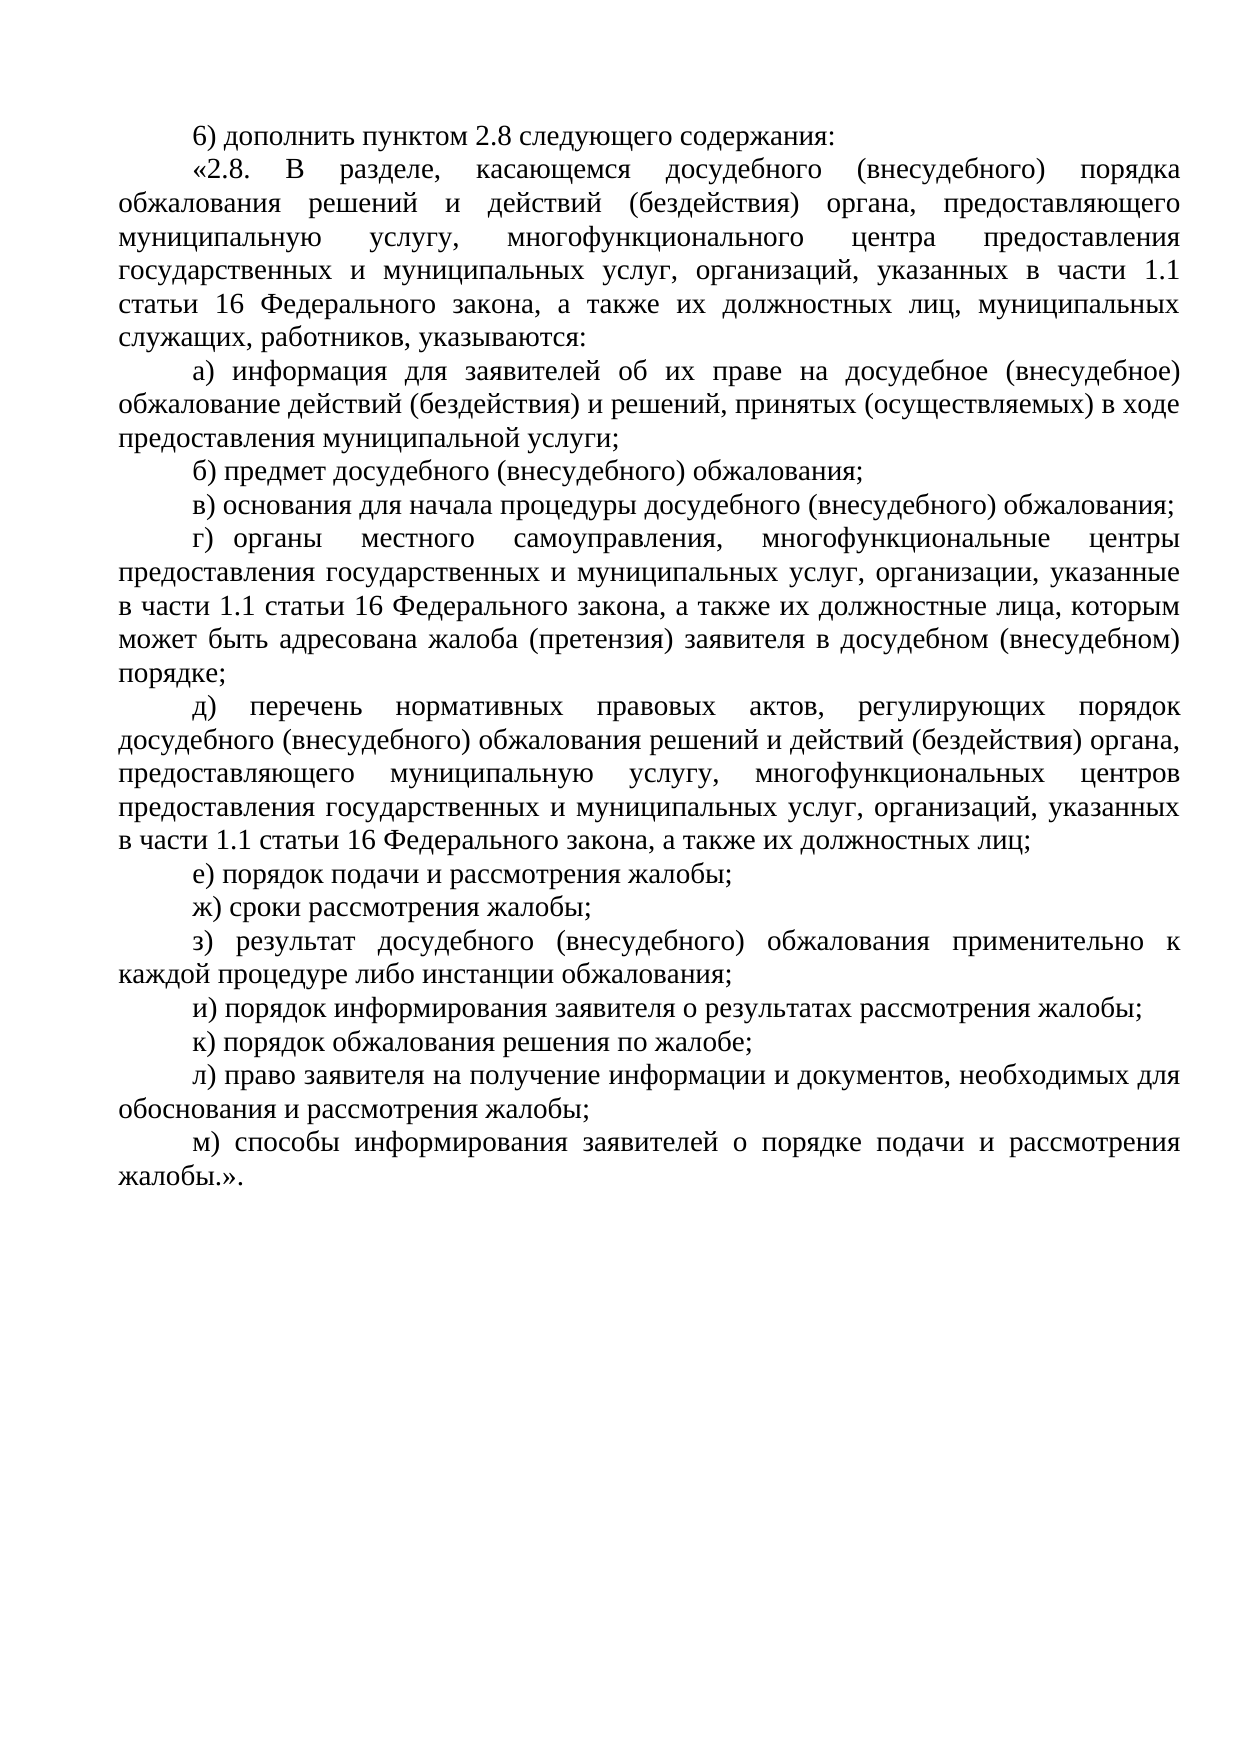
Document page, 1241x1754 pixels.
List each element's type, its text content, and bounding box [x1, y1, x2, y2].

text б) предмет досудебного (внесудебного) обжалования; [118, 453, 1181, 487]
text г) органы местного самоуправления, многофункциональные центры предоставления государственных и муниципальных услуг, организации, указанные в части 1.1 статьи 16 Федерального закона, а также их должностные лица, которым может быть адресована жалоба (претензия) заявителя в досудебном (внесудебном) порядке; [118, 521, 1181, 688]
text м) способы информирования заявителей о порядке подачи и рассмотрения жалобы.». [118, 1124, 1181, 1191]
text к) порядок обжалования решения по жалобе; [118, 1024, 1181, 1057]
text «2.8. В разделе, касающемся досудебного (внесудебного) порядка обжалования решений и действий (бездействия) органа, предоставляющего муниципальную услугу, многофункционального центра предоставления государственных и муниципальных услуг, организаций, указанных в части 1.1 статьи 16 Федерального закона, а также их должностных лиц, муниципальных служащих, работников, указываются: [118, 152, 1181, 353]
text и) порядок информирования заявителя о результатах рассмотрения жалобы; [118, 990, 1181, 1024]
text л) право заявителя на получение информации и документов, необходимых для обоснования и рассмотрения жалобы; [118, 1057, 1181, 1124]
text в) основания для начала процедуры досудебного (внесудебного) обжалования; [118, 487, 1181, 521]
text е) порядок подачи и рассмотрения жалобы; [118, 856, 1181, 889]
text ж) сроки рассмотрения жалобы; [118, 889, 1181, 923]
text а) информация для заявителей об их праве на досудебное (внесудебное) обжалование действий (бездействия) и решений, принятых (осуществляемых) в ходе предоставления муниципальной услуги; [118, 353, 1181, 453]
text 6) дополнить пунктом 2.8 следующего содержания: [118, 118, 1181, 152]
text д) перечень нормативных правовых актов, регулирующих порядок досудебного (внесудебного) обжалования решений и действий (бездействия) органа, предоставляющего муниципальную услугу, многофункциональных центров предоставления государственных и муниципальных услуг, организаций, указанных в части 1.1 статьи 16 Федерального закона, а также их должностных лиц; [118, 688, 1181, 856]
text з) результат досудебного (внесудебного) обжалования применительно к каждой процедуре либо инстанции обжалования; [118, 923, 1181, 990]
